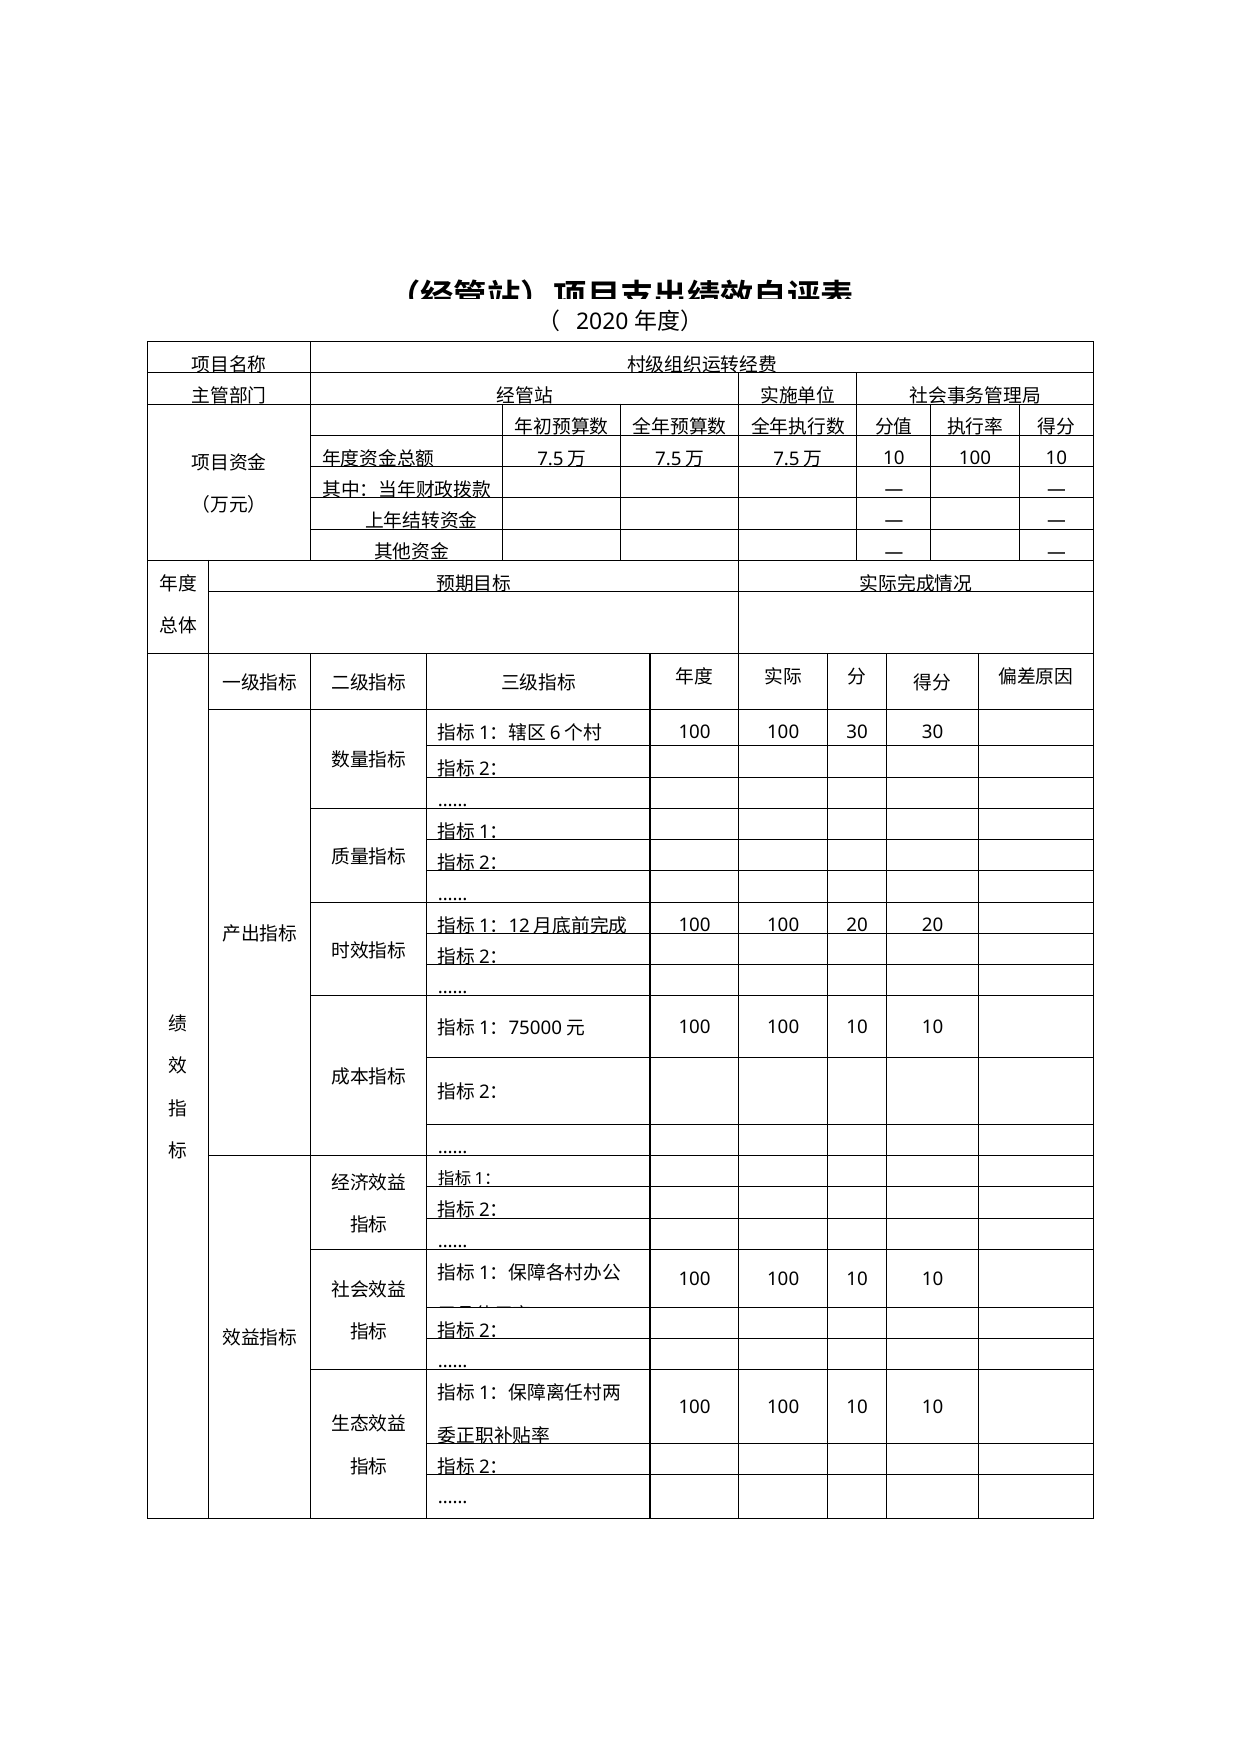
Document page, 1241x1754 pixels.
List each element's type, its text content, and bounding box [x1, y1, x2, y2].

table_cell （ 2020 年度） [147, 299, 1093, 341]
table_cell [979, 1187, 1093, 1217]
table_cell [979, 934, 1093, 964]
table_cell [887, 934, 978, 964]
table_cell …… [427, 778, 649, 808]
table_cell 时效指标 [311, 903, 426, 995]
table_cell 指标1：辖区6个村 [427, 710, 649, 745]
table_cell 项目名称 [148, 342, 310, 372]
table_cell 100 [739, 1250, 827, 1307]
table_cell — [1020, 467, 1093, 497]
table_cell [979, 710, 1093, 745]
table_cell 20 [828, 903, 886, 933]
table_cell [311, 405, 502, 435]
table_cell 分值 [857, 405, 930, 435]
table_cell 7.5万 [621, 436, 738, 466]
table_cell [979, 1156, 1093, 1186]
table_cell 实际完成情况 [739, 561, 1093, 591]
table_cell …… [427, 1219, 649, 1249]
table_cell [739, 934, 827, 964]
table_cell [979, 996, 1093, 1057]
table_cell 实际 完成值 [739, 654, 827, 709]
table_cell — [1020, 498, 1093, 528]
table_cell [887, 871, 978, 902]
table_cell [979, 1308, 1093, 1338]
table_cell 其他资金 [311, 530, 502, 560]
table_cell 预期目标 [209, 561, 738, 591]
table_cell 100 [651, 1370, 738, 1443]
table_cell [828, 809, 886, 839]
table_cell [979, 840, 1093, 870]
table_cell [651, 871, 738, 902]
table_cell [828, 1475, 886, 1517]
table_cell 100 [931, 436, 1019, 466]
table_cell 指标2： [427, 840, 649, 870]
table_cell 项目资金 （万元） [148, 405, 310, 560]
table_cell 社会效益 指标 [311, 1250, 426, 1369]
table_cell [887, 965, 978, 995]
table_cell [828, 965, 886, 995]
table_cell [979, 1339, 1093, 1369]
table_cell 二级指标 [311, 654, 426, 709]
table_cell [979, 1475, 1093, 1517]
table_cell [739, 530, 856, 560]
table_cell 分值 [828, 654, 886, 709]
table_cell 其中：当年财政拨款 [311, 467, 502, 497]
table_cell 偏差原因分析及改进措施 [979, 654, 1093, 709]
table_cell 指标1：保障各村办公用品使用率 [427, 1250, 649, 1307]
table_cell — [1020, 530, 1093, 560]
table_cell [209, 592, 738, 653]
table_cell 10 [887, 1370, 978, 1443]
table_cell [979, 778, 1093, 808]
table_cell 社会事务管理局 [857, 373, 1093, 403]
table_cell [979, 1219, 1093, 1249]
table_cell [651, 934, 738, 964]
table_cell [887, 1308, 978, 1338]
table_cell 指标2： [427, 1058, 649, 1124]
table_cell 20 [887, 903, 978, 933]
table_cell 100 [739, 996, 827, 1057]
table_cell …… [427, 871, 649, 902]
table_cell 指标1：12月底前完成拨付 [427, 903, 649, 933]
table_cell [621, 467, 738, 497]
table_cell …… [427, 1475, 649, 1517]
table_cell [651, 1187, 738, 1217]
table_cell [739, 1187, 827, 1217]
table_cell [651, 778, 738, 808]
table_cell [651, 1125, 738, 1155]
table_cell [739, 592, 1093, 653]
table_cell 100 [651, 996, 738, 1057]
table_cell [887, 840, 978, 870]
table_cell 指标2： [427, 1444, 649, 1474]
table_cell [887, 1339, 978, 1369]
table_cell 指标1：保障离任村两委正职补贴率 [427, 1370, 649, 1443]
table_cell 主管部门 [148, 373, 310, 403]
table_cell 成本指标 [311, 996, 426, 1155]
table_cell [828, 840, 886, 870]
table_cell [979, 1250, 1093, 1307]
table_cell [887, 1187, 978, 1217]
table_cell [931, 530, 1019, 560]
table_cell [651, 809, 738, 839]
table_cell [887, 1444, 978, 1474]
table_cell [739, 498, 856, 528]
table_cell [739, 965, 827, 995]
table_cell [503, 467, 620, 497]
table_cell [979, 1444, 1093, 1474]
table_cell [931, 498, 1019, 528]
table_cell 年初预算数 [503, 405, 620, 435]
table_cell [651, 840, 738, 870]
table_cell 指标2： [427, 1187, 649, 1217]
table_cell [979, 903, 1093, 933]
table_cell [651, 1219, 738, 1249]
table_cell 10 [828, 1250, 886, 1307]
table_cell [739, 778, 827, 808]
table_cell 10 [1020, 436, 1093, 466]
table_cell 30 [828, 710, 886, 745]
table_cell [828, 1444, 886, 1474]
table_cell 指标2： [427, 1308, 649, 1338]
table_cell 7.5万 [503, 436, 620, 466]
table_cell 经管站 [311, 373, 738, 403]
table_cell [651, 965, 738, 995]
table_cell [651, 1058, 738, 1124]
table_cell 指标2： [427, 934, 649, 964]
table_cell [828, 1308, 886, 1338]
table_cell [739, 746, 827, 777]
table_cell [887, 1156, 978, 1186]
table_cell 指标1： [427, 809, 649, 839]
table_cell 全年执行数 [739, 405, 856, 435]
table_cell 年度 指标值 [651, 654, 738, 709]
table_cell 年度资金总额 [311, 436, 502, 466]
table_cell [979, 1058, 1093, 1124]
table_cell [739, 1219, 827, 1249]
table_cell 年度总体目标 [148, 561, 208, 653]
table_cell 指标1：75000元 [427, 996, 649, 1057]
table_cell [828, 1219, 886, 1249]
table_cell 7.5万 [739, 436, 856, 466]
table_cell 指标1： [427, 1156, 649, 1186]
table_cell [828, 746, 886, 777]
table_cell [739, 1339, 827, 1369]
table_cell [979, 746, 1093, 777]
table_cell 指标2： [427, 746, 649, 777]
table_cell [651, 1475, 738, 1517]
table_cell 经济效益 指标 [311, 1156, 426, 1249]
table_cell [979, 1125, 1093, 1155]
table_cell 数量指标 [311, 710, 426, 808]
table_cell [887, 1219, 978, 1249]
table_cell [979, 1370, 1093, 1443]
table_cell 100 [651, 903, 738, 933]
table_cell [739, 1475, 827, 1517]
table_cell [503, 498, 620, 528]
table_cell [503, 530, 620, 560]
table_cell 得分 [1020, 405, 1093, 435]
table_cell 10 [828, 1370, 886, 1443]
table_cell [979, 965, 1093, 995]
table_cell [828, 1156, 886, 1186]
table_cell [651, 746, 738, 777]
table_cell …… [427, 965, 649, 995]
table_cell — [857, 530, 930, 560]
table_cell 得分 [887, 654, 978, 709]
table_cell 全年预算数 [621, 405, 738, 435]
table_cell [887, 746, 978, 777]
table_cell 质量指标 [311, 809, 426, 902]
table_cell [739, 809, 827, 839]
table_cell 实施单位 [739, 373, 856, 403]
table_cell — [857, 467, 930, 497]
table_cell [651, 1308, 738, 1338]
table_cell 一级指标 [209, 654, 310, 709]
table_cell 100 [651, 710, 738, 745]
table_cell [739, 1308, 827, 1338]
table_cell [828, 934, 886, 964]
table_cell 100 [651, 1250, 738, 1307]
table_cell [828, 1339, 886, 1369]
table_cell 效益指标 [209, 1156, 310, 1517]
table_cell [887, 778, 978, 808]
table_cell 产出指标 [209, 710, 310, 1155]
table_cell [887, 1125, 978, 1155]
table_cell 10 [857, 436, 930, 466]
table_cell …… [427, 1125, 649, 1155]
table_cell [887, 809, 978, 839]
table_cell 10 [887, 1250, 978, 1307]
table_cell [621, 498, 738, 528]
table_cell [828, 778, 886, 808]
table_cell [979, 809, 1093, 839]
table_cell [828, 1058, 886, 1124]
table_cell [931, 467, 1019, 497]
table_cell 绩 效 指 标 [148, 654, 208, 1517]
table_cell [651, 1156, 738, 1186]
table_cell [651, 1444, 738, 1474]
table_cell 100 [739, 710, 827, 745]
table_cell 执行率 [931, 405, 1019, 435]
table_cell [979, 871, 1093, 902]
table_cell [651, 1339, 738, 1369]
table_cell [828, 871, 886, 902]
table_cell …… [427, 1339, 649, 1369]
table_cell 100 [739, 903, 827, 933]
table_cell 10 [887, 996, 978, 1057]
table_cell [887, 1058, 978, 1124]
table_cell [739, 840, 827, 870]
table_cell [739, 1444, 827, 1474]
table_cell [887, 1475, 978, 1517]
table_cell [739, 1058, 827, 1124]
table_cell [739, 1156, 827, 1186]
table_cell 100 [739, 1370, 827, 1443]
table_header （经管站）项目支出绩效自评表 [147, 251, 1093, 298]
table_cell [739, 871, 827, 902]
table_cell 村级组织运转经费 [311, 342, 1093, 372]
table_cell [828, 1125, 886, 1155]
table_cell 三级指标 [427, 654, 649, 709]
table_cell 30 [887, 710, 978, 745]
table_cell [739, 467, 856, 497]
table_cell 10 [828, 996, 886, 1057]
table_cell [621, 530, 738, 560]
table_cell — [857, 498, 930, 528]
table_cell 生态效益 指标 [311, 1370, 426, 1517]
table_cell 上年结转资金 [311, 498, 502, 528]
table_cell [739, 1125, 827, 1155]
table_cell [828, 1187, 886, 1217]
